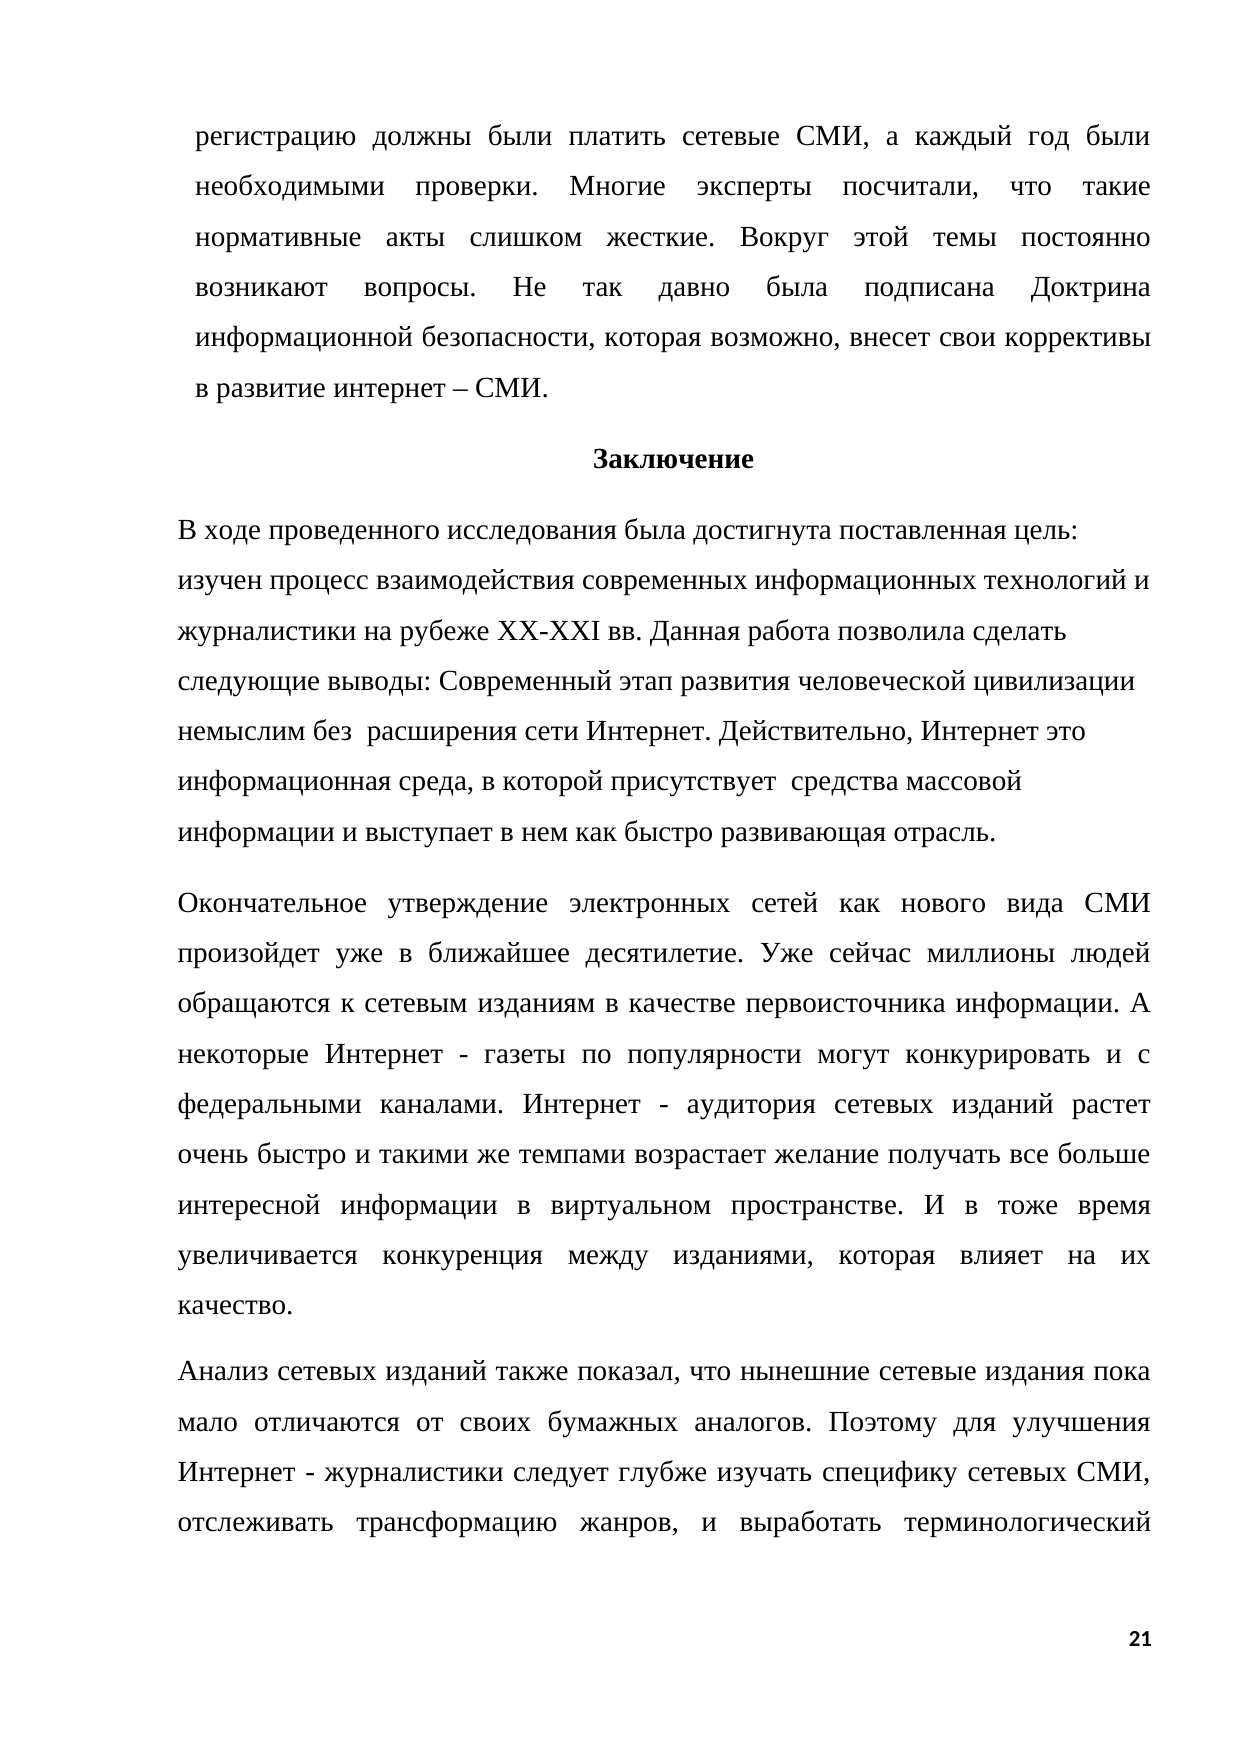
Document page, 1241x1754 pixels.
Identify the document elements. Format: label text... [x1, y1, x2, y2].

text В ходе проведенного исследования была достигнута поставленная цель: изучен процесс взаимодействия современных информационных технологий и журналистики на рубеже XX-XXI вв. Данная работа позволила сделать следующие выводы: Современный этап развития человеческой цивилизации немыслим без расширения сети Интернет. Действительно, Интернет это информационная среда, в которой присутствует средства массовой информации и выступает в нем как быстро развивающая отрасль. [177, 512, 1152, 847]
text Окончательное утверждение электронных сетей как нового вида СМИ произойдет уже в ближайшее десятилетие. Уже сейчас миллионы людей обращаются к сетевым изданиям в качестве первоисточника информации. А некоторые Интернет - газеты по популярности могут конкурировать и с федеральными каналами. Интернет - аудитория сетевых изданий растет очень быстро и такими же темпами возрастает желание получать все больше интересной информации в виртуальном пространстве. И в тоже время увеличивается конкуренция между изданиями, которая влияет на их качество. [177, 885, 1152, 1321]
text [195, 118, 1152, 403]
text Заключение [195, 441, 1152, 474]
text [177, 1353, 1152, 1538]
